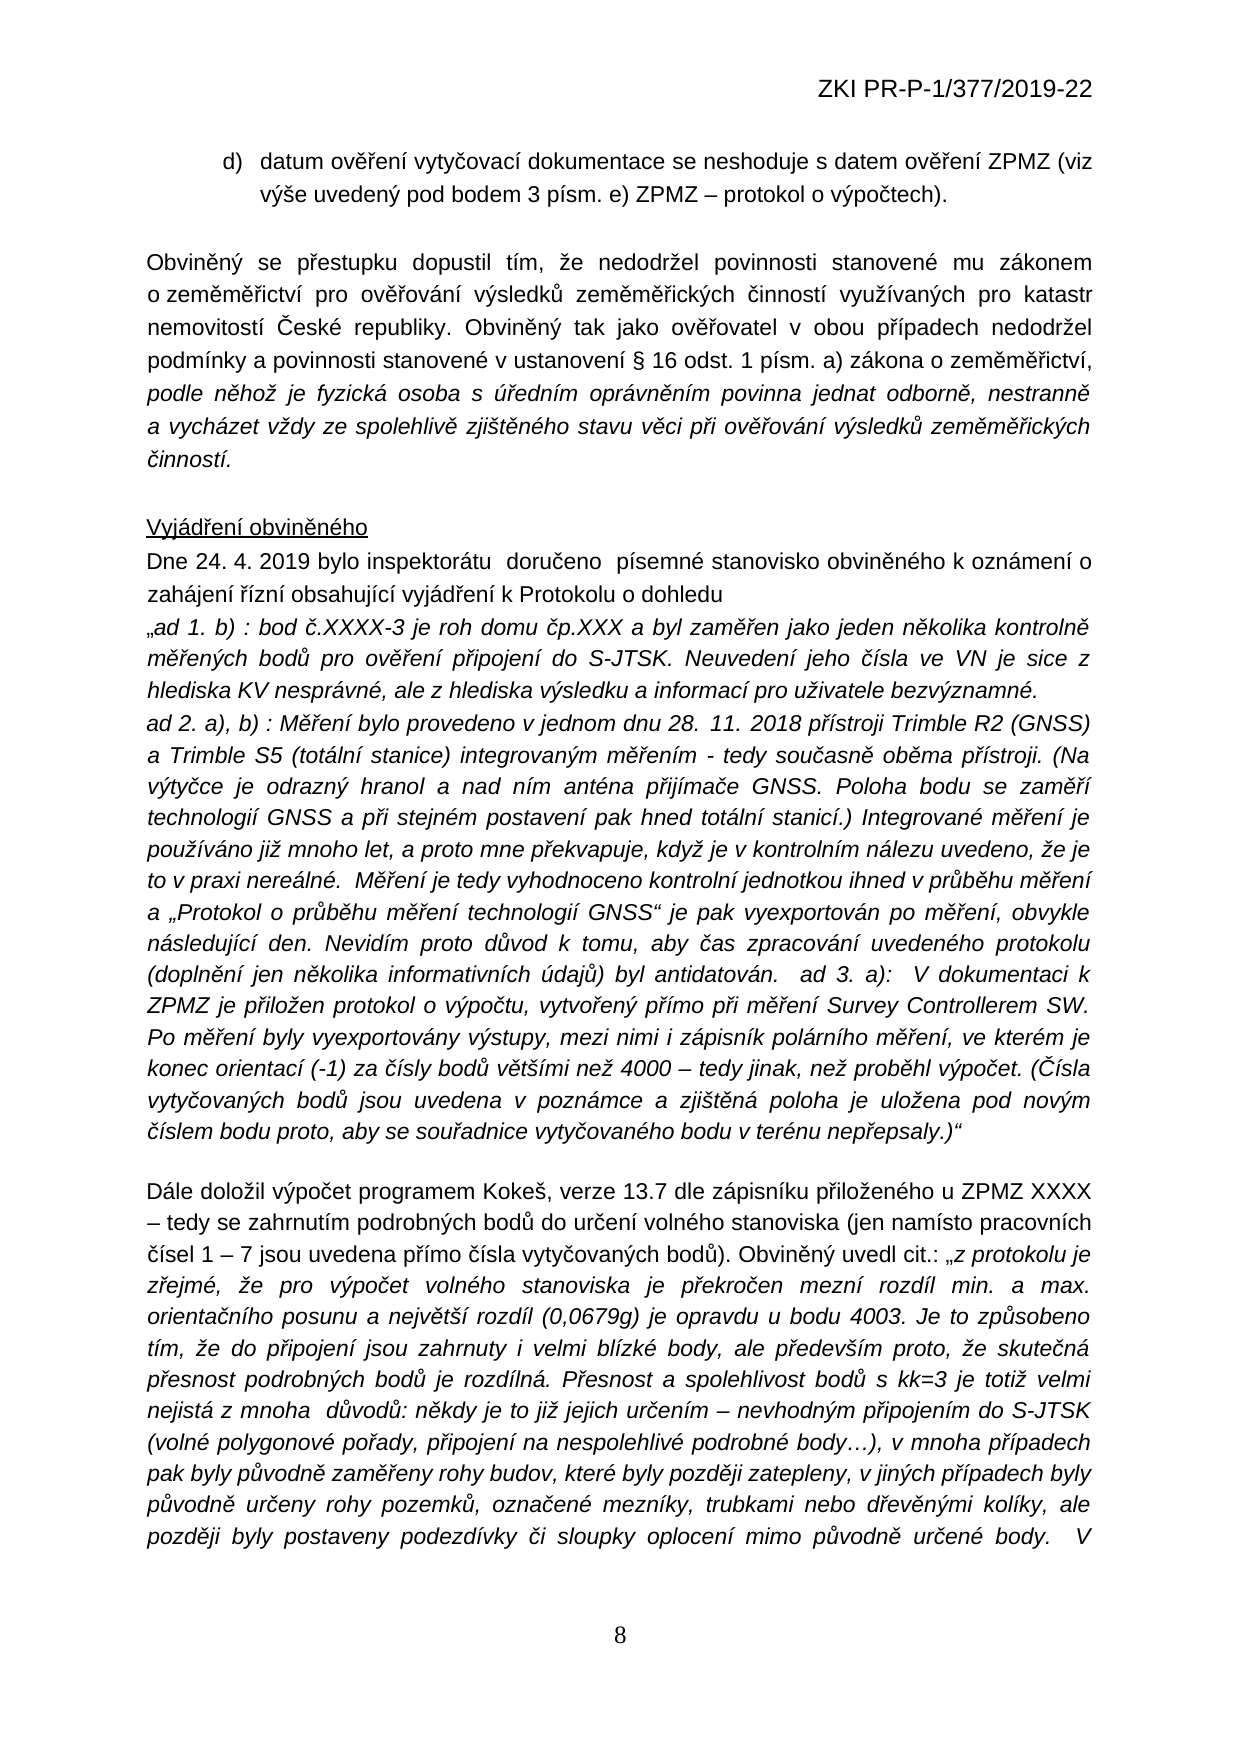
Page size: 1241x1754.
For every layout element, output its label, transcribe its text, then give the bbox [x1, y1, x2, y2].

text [146, 1178, 1093, 1549]
text Obviněný se přestupku dopustil tím, že nedodržel povinnosti stanovené mu zákonem o zeměměřictví pro ověřování výsledků zeměměřických činností využívaných pro katastr nemovitostí České republiky. Obviněný tak jako ověřovatel v obou případech nedodržel podmínky a povinnosti stanovené v ustanovení § 16 odst. 1 písm. a) zákona o zeměměřictví, podle něhož je fyzická osoba s úředním oprávněním povinna jednat odborně, nestranně a vycházet vždy ze spolehlivě zjištěného stavu věci při ověřování výsledků zeměměřických činností. [146, 248, 1093, 472]
text „ad 1. b) : bod č.XXXX-3 je roh domu čp.XXX a byl zaměřen jako jeden několika kontrolně měřených bodů pro ověření připojení do S-JTSK. Neuvedení jeho čísla ve VN je sice z hlediska KV nesprávné, ale z hlediska výsledku a informací pro uživatele bezvýznamné. [146, 614, 1093, 703]
text Dne 24. 4. 2019 bylo inspektorátu doručeno písemné stanovisko obviněného k oznámení o zahájení řízní obsahující vyjádření k Protokolu o dohledu [146, 548, 1093, 607]
text ad 2. a), b) : Měření bylo provedeno v jednom dnu 28. 11. 2018 přístroji Trimble R2 (GNSS) a Trimble S5 (totální stanice) integrovaným měřením - tedy současně oběma přístroji. (Na výtyčce je odrazný hranol a nad ním anténa přijímače GNSS. Poloha bodu se zaměří technologií GNSS a při stejném postavení pak hned totální stanicí.) Integrované měření je používáno již mnoho let, a proto mne překvapuje, když je v kontrolním nálezu uvedeno, že je to v praxi nereálné. Měření je tedy vyhodnoceno kontrolní jednotkou ihned v průběhu měření a „Protokol o průběhu měření technologií GNSS“ je pak vyexportován po měření, obvykle následující den. Nevidím proto důvod k tomu, aby čas zpracování uvedeného protokolu (doplnění jen několika informativních údajů) byl antidatován. ad 3. a): V dokumentaci k ZPMZ je přiložen protokol o výpočtu, vytvořený přímo při měření Survey Controllerem SW. Po měření byly vyexportovány výstupy, mezi nimi i zápisník polárního měření, ve kterém je konec orientací (-1) za čísly bodů většími než 4000 – tedy jinak, než proběhl výpočet. (Čísla vytyčovaných bodů jsou uvedena v poznámce a zjištěná poloha je uložena pod novým číslem bodu proto, aby se souřadnice vytyčovaného bodu v terénu nepřepsaly.)“ [146, 710, 1093, 1144]
list datum ověření vytyčovací dokumentace se neshoduje s datem ověření ZPMZ (viz výše uvedený pod bodem 3 písm. e) ZPMZ – protokol o výpočtech). [222, 148, 1093, 207]
subtitle Vyjádření obviněného [146, 513, 1093, 540]
